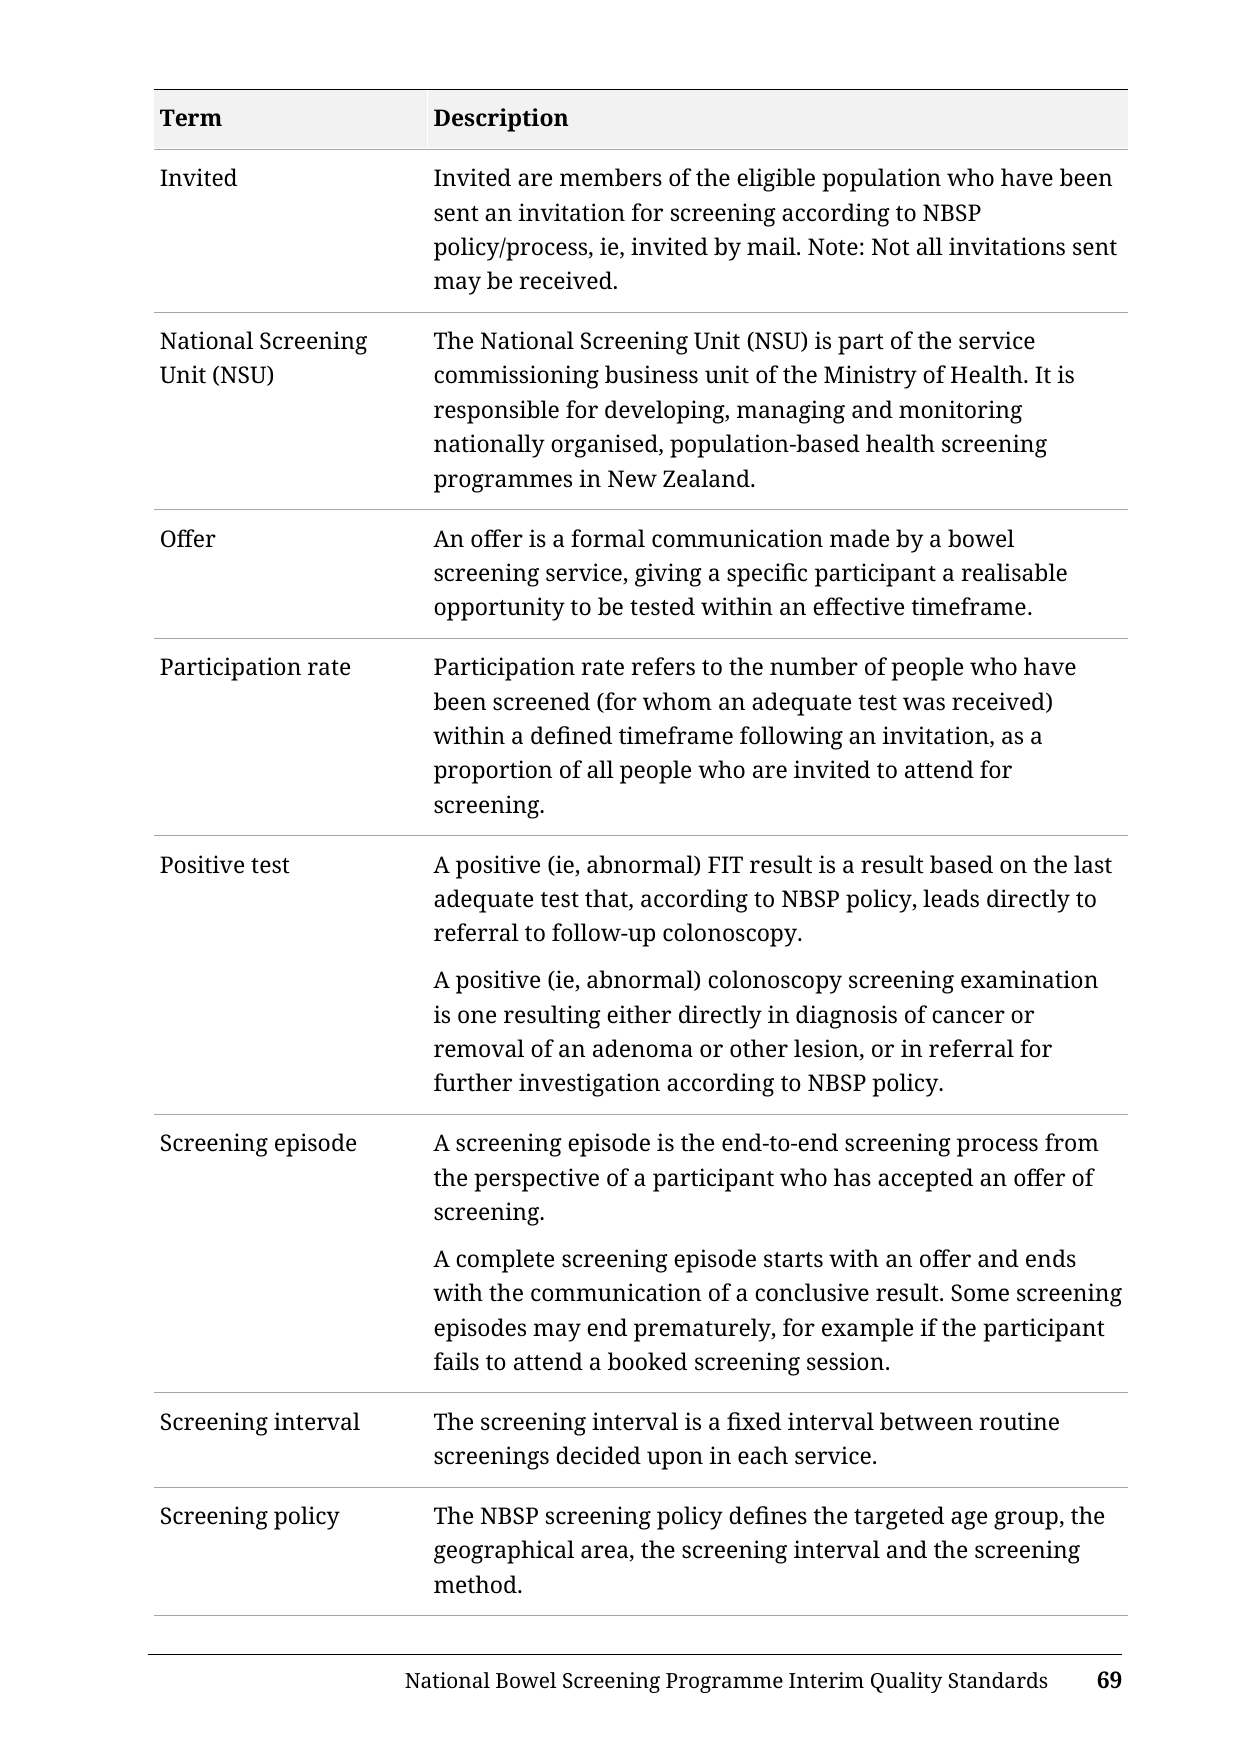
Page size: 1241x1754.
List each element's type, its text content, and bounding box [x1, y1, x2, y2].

table_cell A positive (ie, abnormal) FIT result is a result based on the last adequate test that, according to NBSP policy, leads directly to referral to follow-up colonoscopy. A positive (ie, abnormal) colonoscopy screening examination is one resulting either directly in diagnosis of cancer or removal of an adenoma or other lesion, or in referral for further investigation according to NBSP policy. [428, 836, 1128, 1114]
table_cell Screening interval [154, 1393, 427, 1487]
table_cell Participation rate [154, 639, 427, 835]
table_cell Screening policy [154, 1488, 427, 1615]
table_cell Positive test [154, 836, 427, 1114]
table_cell An offer is a formal communication made by a bowel screening service, giving a specific participant a realisable opportunity to be tested within an effective timeframe. [428, 510, 1128, 638]
table_cell The National Screening Unit (NSU) is part of the service commissioning business unit of the Ministry of Health. It is responsible for developing, managing and monitoring nationally organised, population-based health screening programmes in New Zealand. [428, 313, 1128, 509]
table_cell Invited [154, 150, 427, 312]
table_header Term [154, 90, 427, 148]
table_cell Screening episode [154, 1115, 427, 1392]
table_cell National Screening Unit (NSU) [154, 313, 427, 509]
table_cell Invited are members of the eligible population who have been sent an invitation for screening according to NBSP policy/process, ie, invited by mail. Note: Not all invitations sent may be received. [428, 150, 1128, 312]
table_cell Participation rate refers to the number of people who have been screened (for whom an adequate test was received) within a defined timeframe following an invitation, as a proportion of all people who are invited to attend for screening. [428, 639, 1128, 835]
table_cell Offer [154, 510, 427, 638]
table_cell A screening episode is the end-to-end screening process from the perspective of a participant who has accepted an offer of screening. A complete screening episode starts with an offer and ends with the communication of a conclusive result. Some screening episodes may end prematurely, for example if the participant fails to attend a booked screening session. [428, 1115, 1128, 1392]
table_cell The NBSP screening policy defines the targeted age group, the geographical area, the screening interval and the screening method. [428, 1488, 1128, 1615]
table_cell The screening interval is a fixed interval between routine screenings decided upon in each service. [428, 1393, 1128, 1487]
table_header Description [428, 90, 1128, 148]
